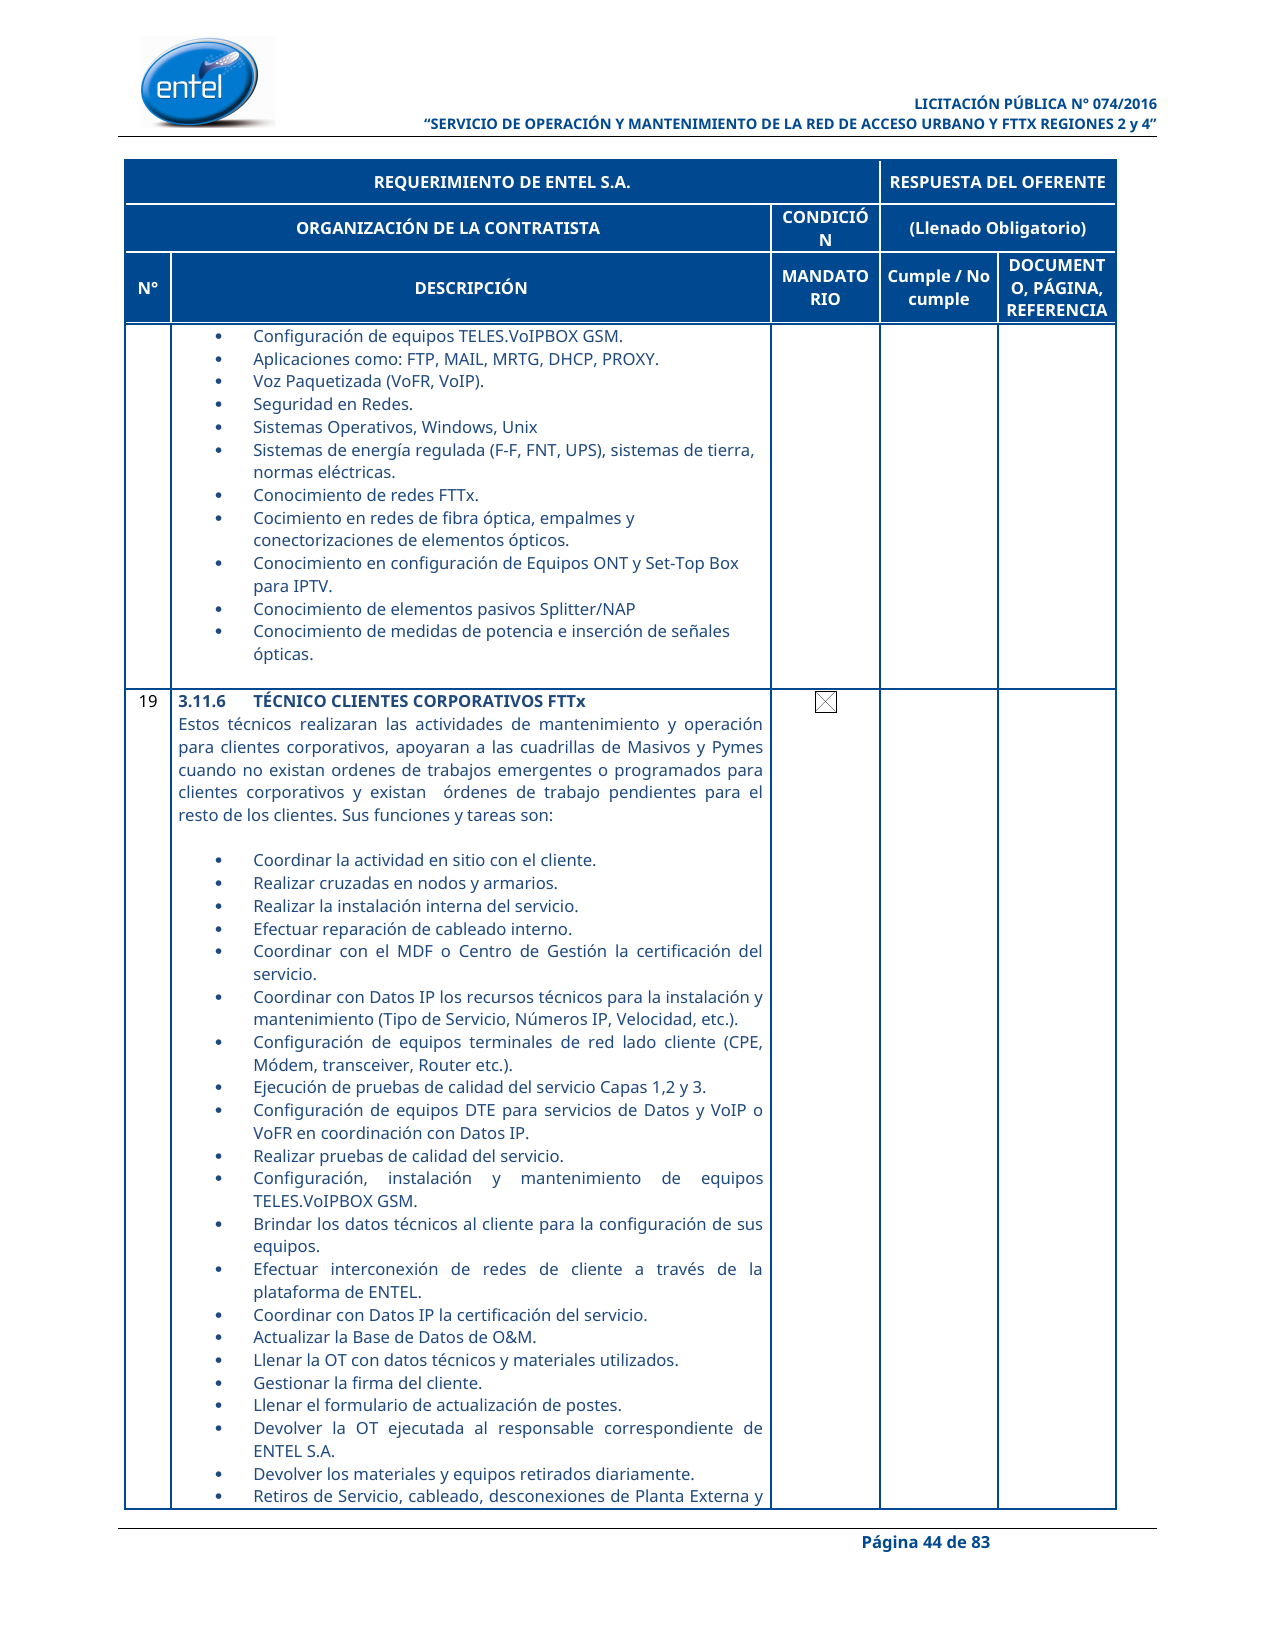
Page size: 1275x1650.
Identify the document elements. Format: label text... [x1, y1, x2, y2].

table_cell DESCRIPCIÓN [172, 253, 770, 322]
table_cell DOCUMENTO, PÁGINA, REFERENCIA [999, 253, 1115, 322]
table_cell [999, 690, 1115, 1507]
table_cell MANDATORIO [772, 253, 879, 322]
table_header RESPUESTA DEL OFERENTE [881, 161, 1115, 203]
table_cell ORGANIZACIÓN DE LA CONTRATISTA [126, 205, 770, 251]
table_cell 18 [126, 325, 170, 688]
table_cell [772, 325, 879, 688]
table_cell 19 [126, 690, 170, 1507]
picture [140, 36, 276, 128]
table_cell Cumple / No cumple [881, 253, 997, 322]
table_cell [881, 325, 997, 688]
table_cell (Llenado Obligatorio) [881, 205, 1115, 251]
table_cell N° [126, 253, 170, 322]
table_cell [999, 325, 1115, 688]
table_header REQUERIMIENTO DE ENTEL S.A. [126, 161, 879, 203]
table_cell [881, 690, 997, 1507]
table_cell CONDICIÓN [772, 205, 879, 251]
table_cell [772, 690, 879, 1507]
